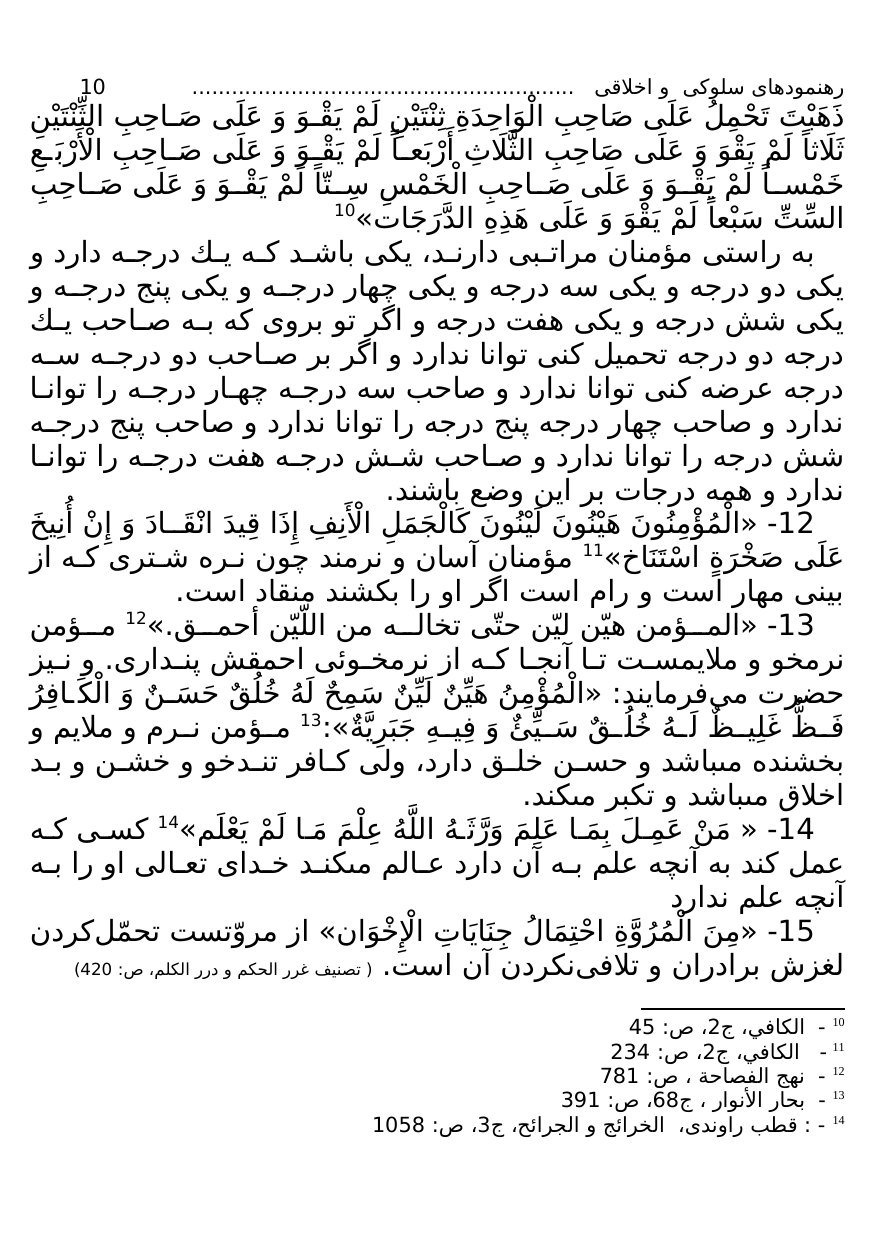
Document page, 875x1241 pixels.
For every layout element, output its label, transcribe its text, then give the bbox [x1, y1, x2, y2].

text 13- «المؤمن هيّن ليّن حتّى تخاله من اللّيّن أحمق.» مؤمن نرمخو و ملايمست تا آنجا كه از نرمخوئى احمقش پندارى. و نیز حضرت می‌فرمایند: «الْمُؤْمِنُ هَيِّنٌ لَيِّنٌ سَمِحٌ لَهُ خُلُقٌ حَسَنٌ وَ الْكَافِرُ فَظٌّ غَلِيظٌ لَهُ خُلُقٌ سَيِّئٌ وَ فِيهِ جَبَرِيَّةٌ»: مؤمن نرم و ملايم و بخشنده مى‏باشد و حسن خلق دارد، ولى كافر تندخو و خشن و بد اخلاق مى‏باشد و تكبر مى‏كند. [29, 609, 844, 812]
text 14- « مَنْ عَمِلَ بِمَا عَلِمَ وَرَّثَهُ اللَّهُ عِلْمَ مَا لَمْ يَعْلَم‏» كسى كه عمل كند به آنچه علم به آن دارد عالم مى‏كند خداى تعالى او را به آنچه علم ندارد [29, 812, 844, 914]
text به راستى مؤمنان مراتبى دارند، يكى باشد كه يك درجه دارد و يكى دو درجه و يكى سه درجه و يكى چهار درجه و يكى پنج درجه و يكى شش درجه و يكى هفت درجه و اگر تو بروى كه به صاحب يك درجه دو درجه تحميل كنى توانا ندارد و اگر بر صاحب دو درجه سه درجه عرضه كنى توانا ندارد و صاحب سه درجه چهار درجه را توانا ندارد و صاحب چهار درجه پنج درجه را توانا ندارد و صاحب پنج درجه شش درجه را توانا ندارد و صاحب شش درجه هفت درجه را توانا ندارد و همه درجات بر اين وضع باشند. [29, 235, 844, 507]
text 15- «مِنَ الْمُرُوَّةِ احْتِمَالُ جِنَايَاتِ الْإِخْوَان‏» از مروّتست تحمّل‌كردن لغزش برادران و تلافى‌نكردن آن است. ( تصنيف غرر الحكم و درر الكلم، ص: 420) [29, 914, 844, 982]
text 12- «الْمُؤْمِنُونَ هَيْنُونَ لَيْنُونَ كَالْجَمَلِ الْأَنِفِ إِذَا قِيدَ انْقَادَ وَ إِنْ أُنِيخَ عَلَى صَخْرَةٍ اسْتَنَاخ‏» مؤمنان آسان و نرمند چون نره شترى كه از بينى مهار است و رام است اگر او را بكشند منقاد است‏. [29, 507, 844, 609]
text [29, 99, 844, 235]
